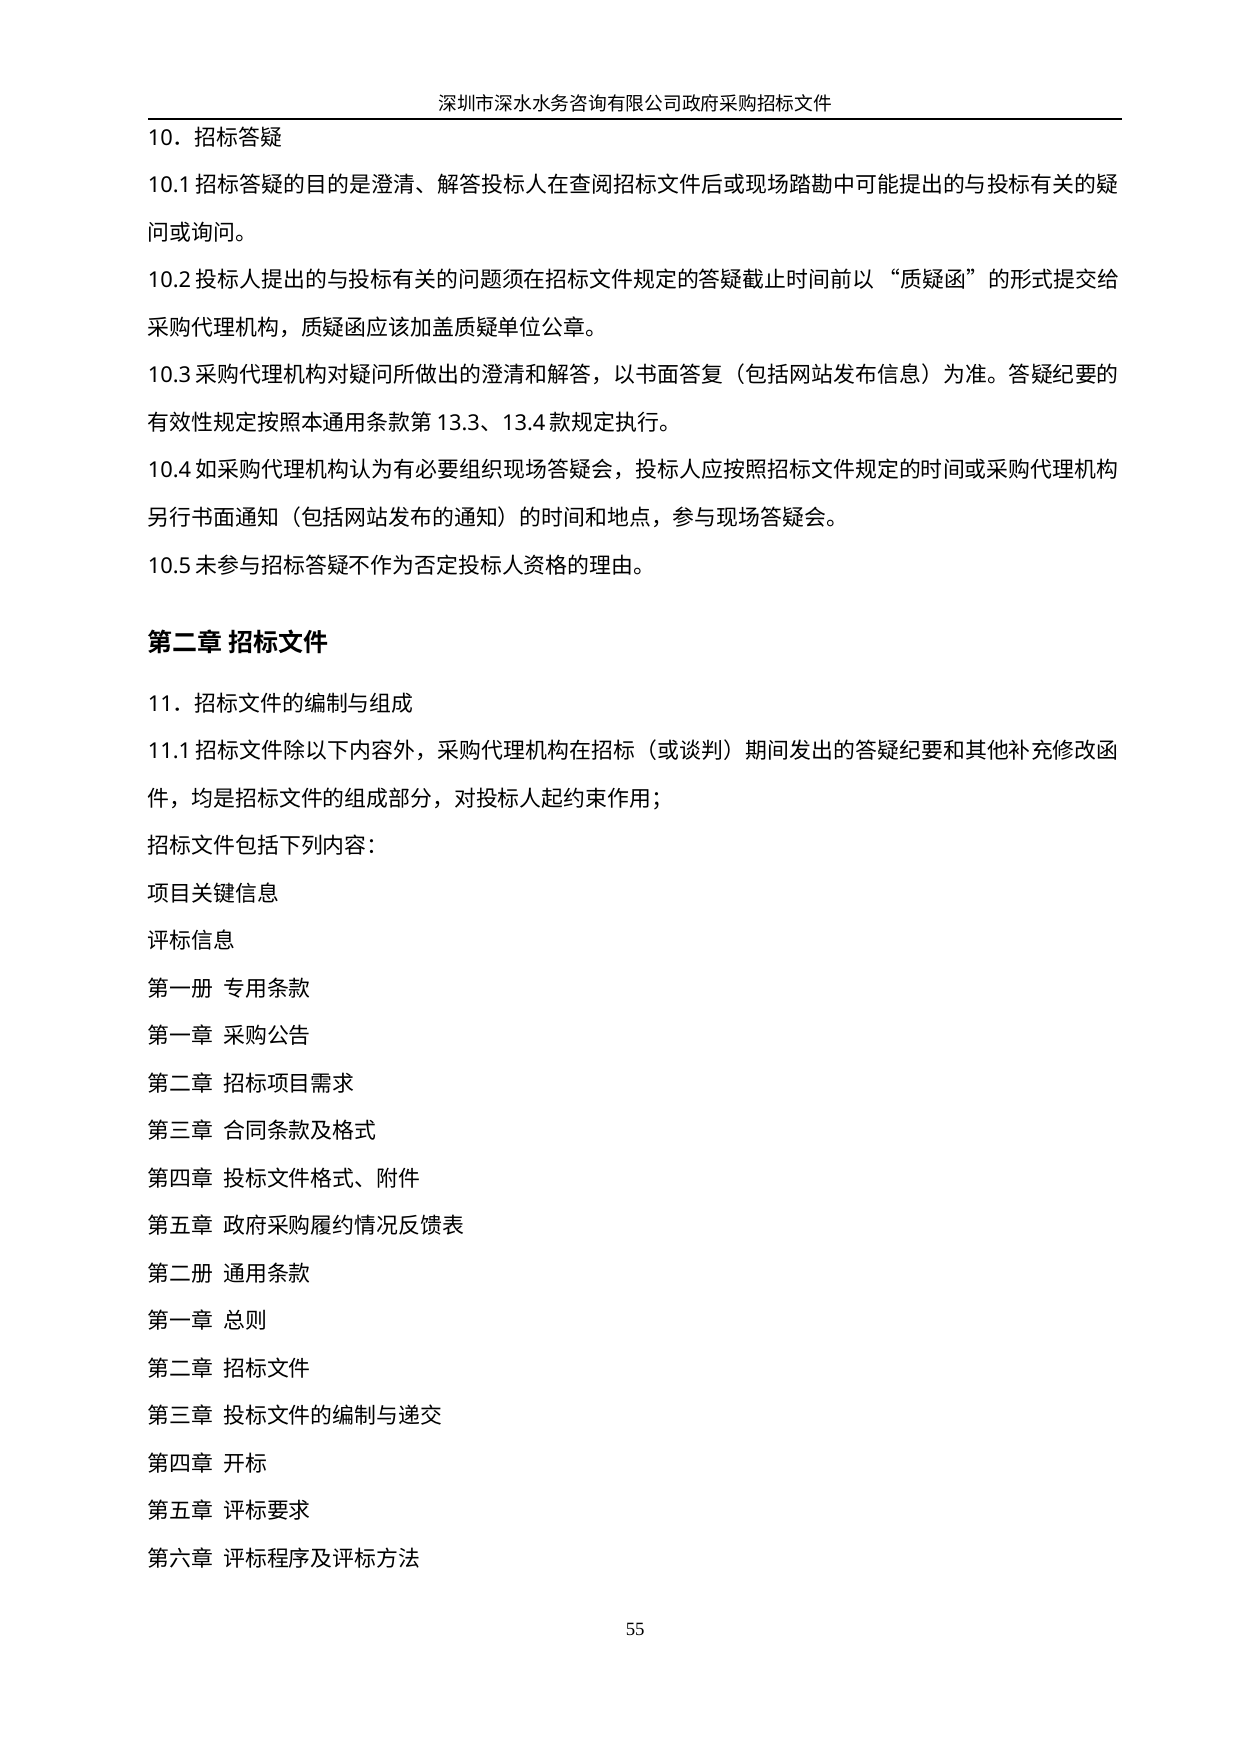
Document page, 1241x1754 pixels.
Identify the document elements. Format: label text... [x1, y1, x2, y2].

text 第六章 评标程序及评标方法 [148, 1541, 1122, 1572]
text 第四章 投标文件格式、附件 [148, 1161, 1122, 1192]
text 10.3采购代理机构对疑问所做出的澄清和解答，以书面答复（包括网站发布信息）为准。答疑纪要的有效性规定按照本通用条款第13.3、13.4款规定执行。 [148, 357, 1122, 437]
text 第四章 开标 [148, 1446, 1122, 1477]
text 11．招标文件的编制与组成 [148, 686, 1122, 717]
text 招标文件包括下列内容： [148, 828, 1122, 860]
text 第一章 总则 [148, 1303, 1122, 1335]
text 10.4如采购代理机构认为有必要组织现场答疑会，投标人应按照招标文件规定的时间或采购代理机构另行书面通知（包括网站发布的通知）的时间和地点，参与现场答疑会。 [148, 452, 1122, 532]
subtitle 第二章 招标文件 [148, 622, 1122, 658]
text 第二章 招标文件 [148, 1351, 1122, 1382]
text 10．招标答疑 [148, 120, 1122, 151]
text 评标信息 [148, 923, 1122, 955]
text 第一章 采购公告 [148, 1018, 1122, 1050]
text 第三章 投标文件的编制与递交 [148, 1398, 1122, 1430]
text 第二章 招标项目需求 [148, 1066, 1122, 1097]
text 第五章 政府采购履约情况反馈表 [148, 1208, 1122, 1240]
text 11.1招标文件除以下内容外，采购代理机构在招标（或谈判）期间发出的答疑纪要和其他补充修改函件，均是招标文件的组成部分，对投标人起约束作用； [148, 733, 1122, 812]
text 第一册 专用条款 [148, 971, 1122, 1002]
text 第五章 评标要求 [148, 1493, 1122, 1525]
text 第三章 合同条款及格式 [148, 1113, 1122, 1145]
text 10.1招标答疑的目的是澄清、解答投标人在查阅招标文件后或现场踏勘中可能提出的与投标有关的疑问或询问。 [148, 167, 1122, 246]
text 项目关键信息 [148, 876, 1122, 907]
text 10.2投标人提出的与投标有关的问题须在招标文件规定的答疑截止时间前以 “质疑函”的形式提交给采购代理机构，质疑函应该加盖质疑单位公章。 [148, 262, 1122, 341]
text 10.5未参与招标答疑不作为否定投标人资格的理由。 [148, 548, 1122, 579]
text 第二册 通用条款 [148, 1256, 1122, 1287]
